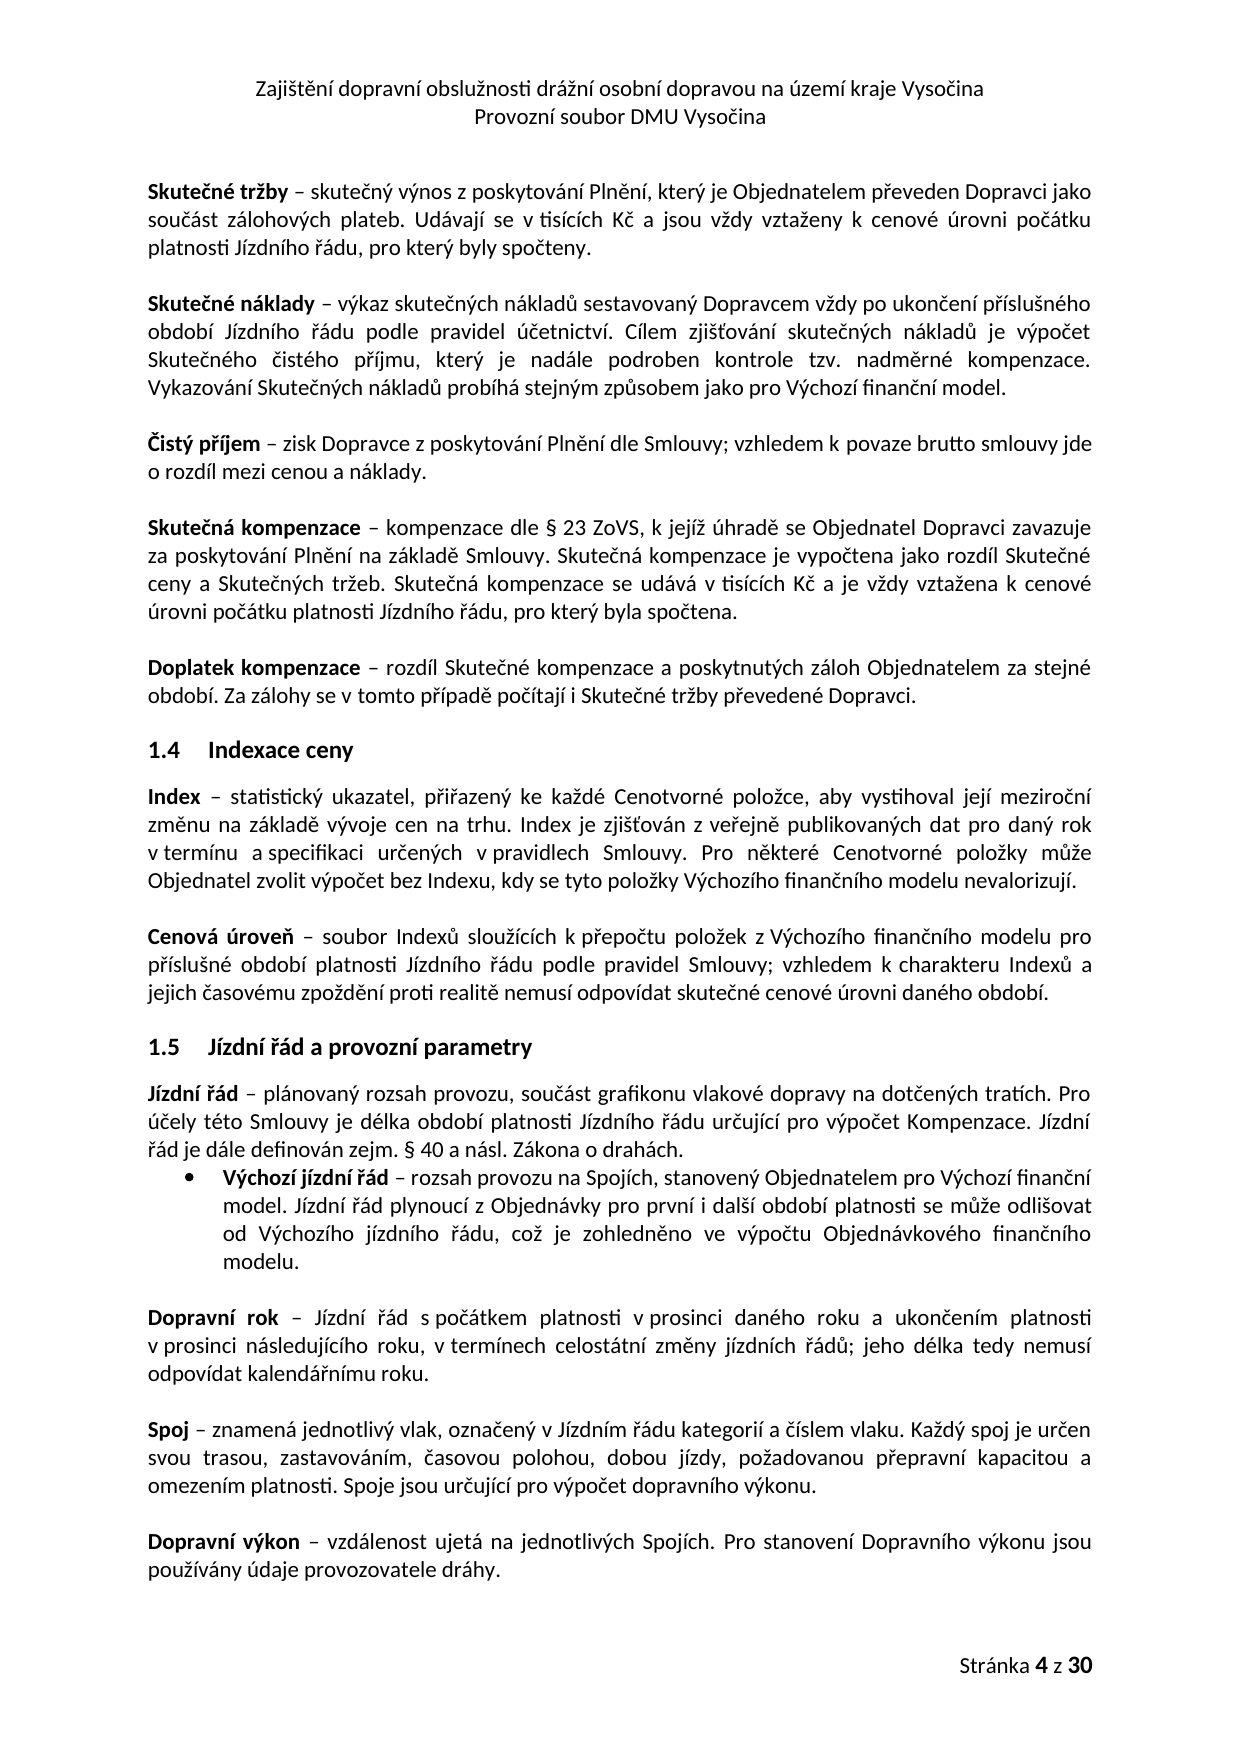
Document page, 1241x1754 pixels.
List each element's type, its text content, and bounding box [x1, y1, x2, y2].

text Jízdní řád – plánovaný rozsah provozu, součást grafikonu vlakové dopravy na dotčených tratích. Pro účely této Smlouvy je délka období platnosti Jízdního řádu určující pro výpočet Kompenzace. Jízdní řád je dále definován zejm. § 40 a násl. Zákona o drahách. [148, 1079, 1092, 1163]
text Skutečné náklady – výkaz skutečných nákladů sestavovaný Dopravcem vždy po ukončení příslušného období Jízdního řádu podle pravidel účetnictví. Cílem zjišťování skutečných nákladů je výpočet Skutečného čistého příjmu, který je nadále podroben kontrole tzv. nadměrné kompenzace. Vykazování Skutečných nákladů probíhá stejným způsobem jako pro Výchozí finanční model. [148, 289, 1092, 401]
list Výchozí jízdní řád – rozsah provozu na Spojích, stanovený Objednatelem pro Výchozí finanční model. Jízdní řád plynoucí z Objednávky pro první i další období platnosti se může odlišovat od Výchozího jízdního řádu, což je zohledněno ve výpočtu Objednávkového finančního modelu. [185, 1163, 1092, 1275]
text Index – statistický ukazatel, přiřazený ke každé Cenotvorné položce, aby vystihoval její meziroční změnu na základě vývoje cen na trhu. Index je zjišťován z veřejně publikovaných dat pro daný rok v termínu a specifikaci určených v pravidlech Smlouvy. Pro některé Cenotvorné položky může Objednatel zvolit výpočet bez Indexu, kdy se tyto položky Výchozího finančního modelu nevalorizují. [148, 782, 1092, 894]
text Skutečné tržby – skutečný výnos z poskytování Plnění, který je Objednatelem převeden Dopravci jako součást zálohových plateb. Udávají se v tisících Kč a jsou vždy vztaženy k cenové úrovni počátku platnosti Jízdního řádu, pro který byly spočteny. [148, 177, 1092, 261]
text Čistý příjem – zisk Dopravce z poskytování Plnění dle Smlouvy; vzhledem k povaze brutto smlouvy jde o rozdíl mezi cenou a náklady. [148, 429, 1092, 485]
text Dopravní rok – Jízdní řád s počátkem platnosti v prosinci daného roku a ukončením platnosti v prosinci následujícího roku, v termínech celostátní změny jízdních řádů; jeho délka tedy nemusí odpovídat kalendářnímu roku. [148, 1303, 1092, 1387]
text Dopravní výkon – vzdálenost ujetá na jednotlivých Spojích. Pro stanovení Dopravního výkonu jsou používány údaje provozovatele dráhy. [148, 1527, 1092, 1583]
subtitle Jízdní řád a provozní parametry [148, 1031, 1092, 1062]
text Spoj – znamená jednotlivý vlak, označený v Jízdním řádu kategorií a číslem vlaku. Každý spoj je určen svou trasou, zastavováním, časovou polohou, dobou jízdy, požadovanou přepravní kapacitou a omezením platnosti. Spoje jsou určující pro výpočet dopravního výkonu. [148, 1415, 1092, 1499]
text Cenová úroveň – soubor Indexů sloužících k přepočtu položek z Výchozího finančního modelu pro příslušné období platnosti Jízdního řádu podle pravidel Smlouvy; vzhledem k charakteru Indexů a jejich časovému zpoždění proti realitě nemusí odpovídat skutečné cenové úrovni daného období. [148, 922, 1092, 1006]
text Skutečná kompenzace – kompenzace dle § 23 ZoVS, k jejíž úhradě se Objednatel Dopravci zavazuje za poskytování Plnění na základě Smlouvy. Skutečná kompenzace je vypočtena jako rozdíl Skutečné ceny a Skutečných tržeb. Skutečná kompenzace se udává v tisících Kč a je vždy vztažena k cenové úrovni počátku platnosti Jízdního řádu, pro který byla spočtena. [148, 513, 1092, 626]
text Doplatek kompenzace – rozdíl Skutečné kompenzace a poskytnutých záloh Objednatelem za stejné období. Za zálohy se v tomto případě počítají i Skutečné tržby převedené Dopravci. [148, 653, 1092, 709]
subtitle Indexace ceny [148, 734, 1092, 765]
